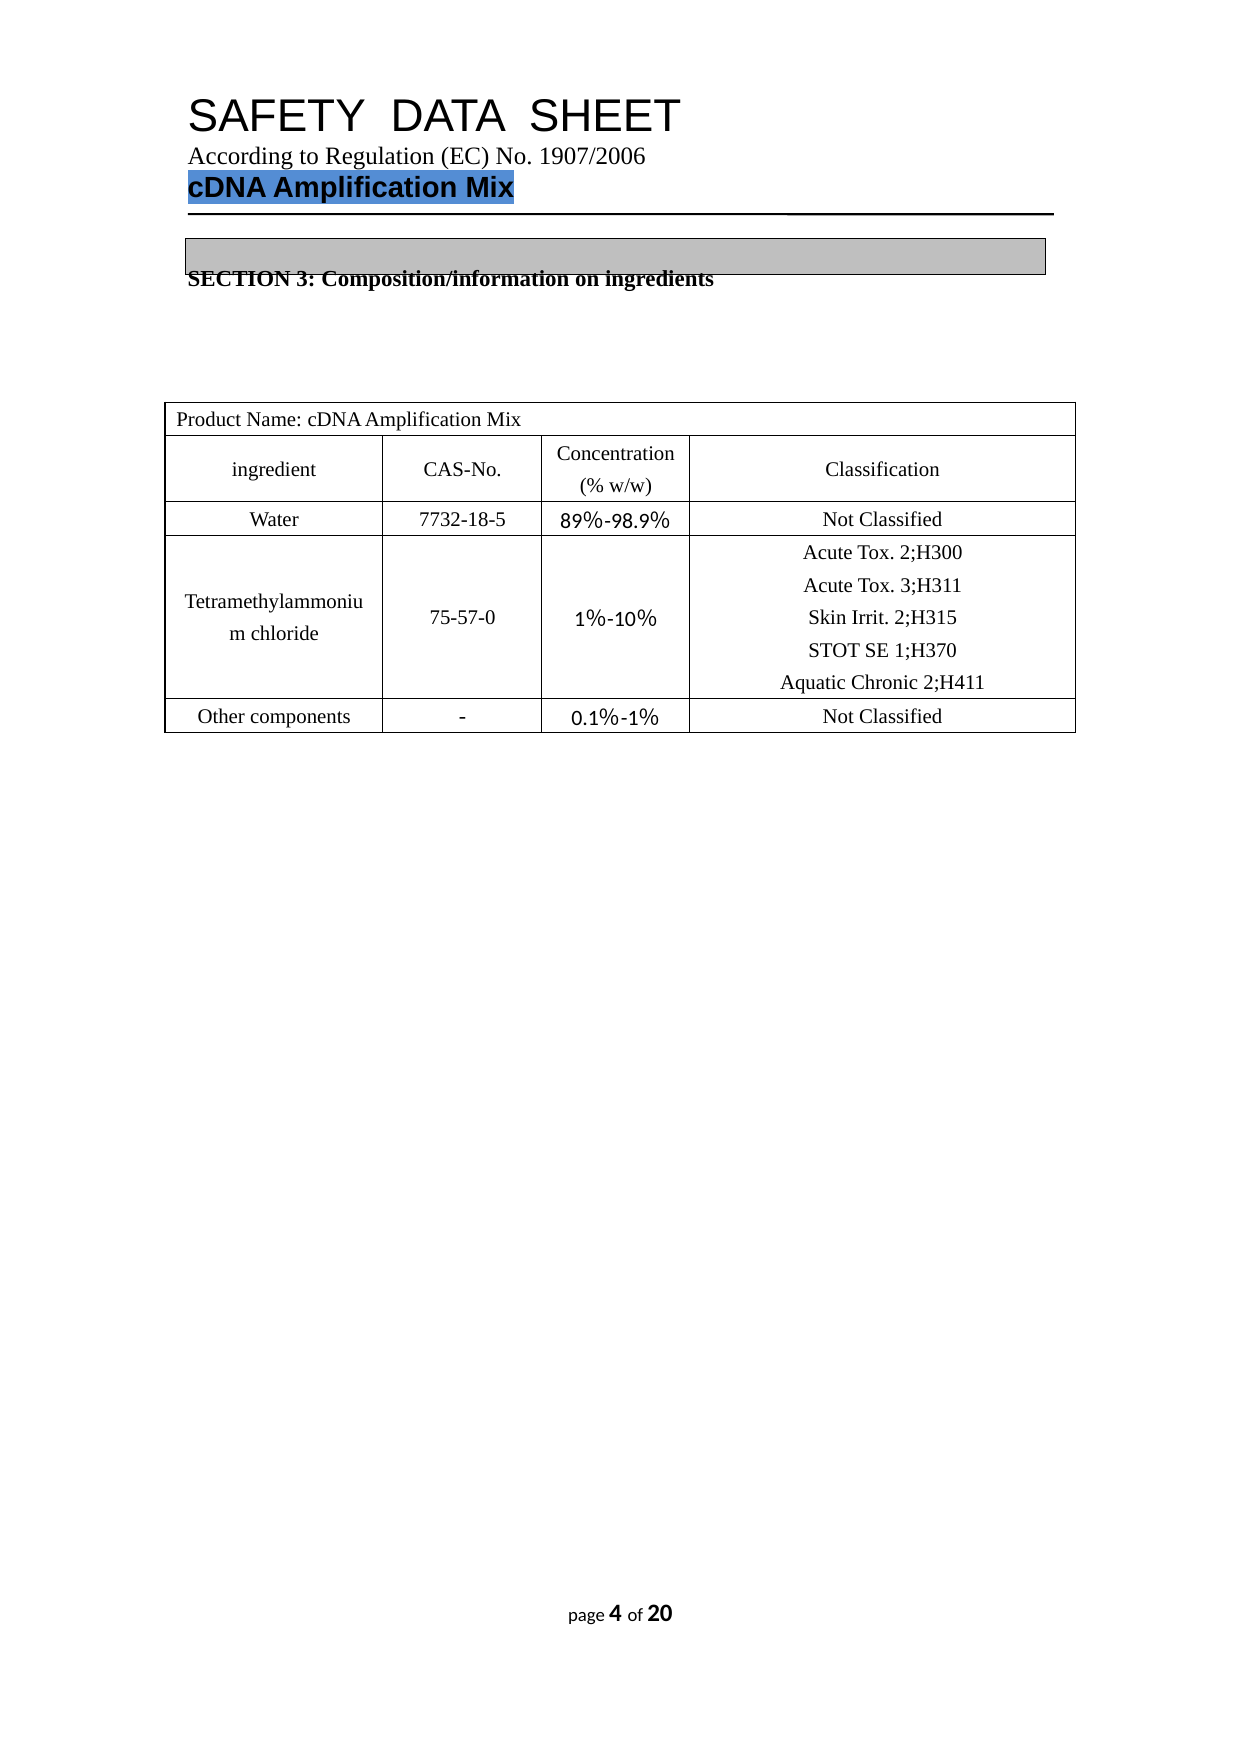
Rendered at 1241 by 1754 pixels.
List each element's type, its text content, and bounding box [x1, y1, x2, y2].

table_cell Acute Tox. 2;H300 Acute Tox. 3;H311 Skin Irrit. 2;H315 STOT SE 1;H370 Aquatic Chronic 2;H411 [690, 536, 1075, 698]
table_cell Tetramethylammonium chloride [166, 536, 382, 698]
text SECTION 3: Composition/information on ingredients [187, 262, 1053, 294]
table_cell ingredient [166, 436, 382, 501]
table_cell Other components [166, 699, 382, 732]
table_cell CAS-No. [383, 436, 541, 501]
table_cell Not Classified [690, 502, 1075, 535]
table_cell Classification [690, 436, 1075, 501]
table_cell 0.1％-1％ [542, 699, 689, 732]
table_cell 75-57-0 [383, 536, 541, 698]
table_cell Concentration (% w/w) [542, 436, 689, 501]
table_cell Not Classified [690, 699, 1075, 732]
table_cell 7732-18-5 [383, 502, 541, 535]
table_cell - [383, 699, 541, 732]
table_cell 1％-10％ [542, 536, 689, 698]
table_cell 89％-98.9％ [542, 502, 689, 535]
table_cell Water [166, 502, 382, 535]
table_header Product Name: cDNA Amplification Mix [166, 403, 1075, 435]
